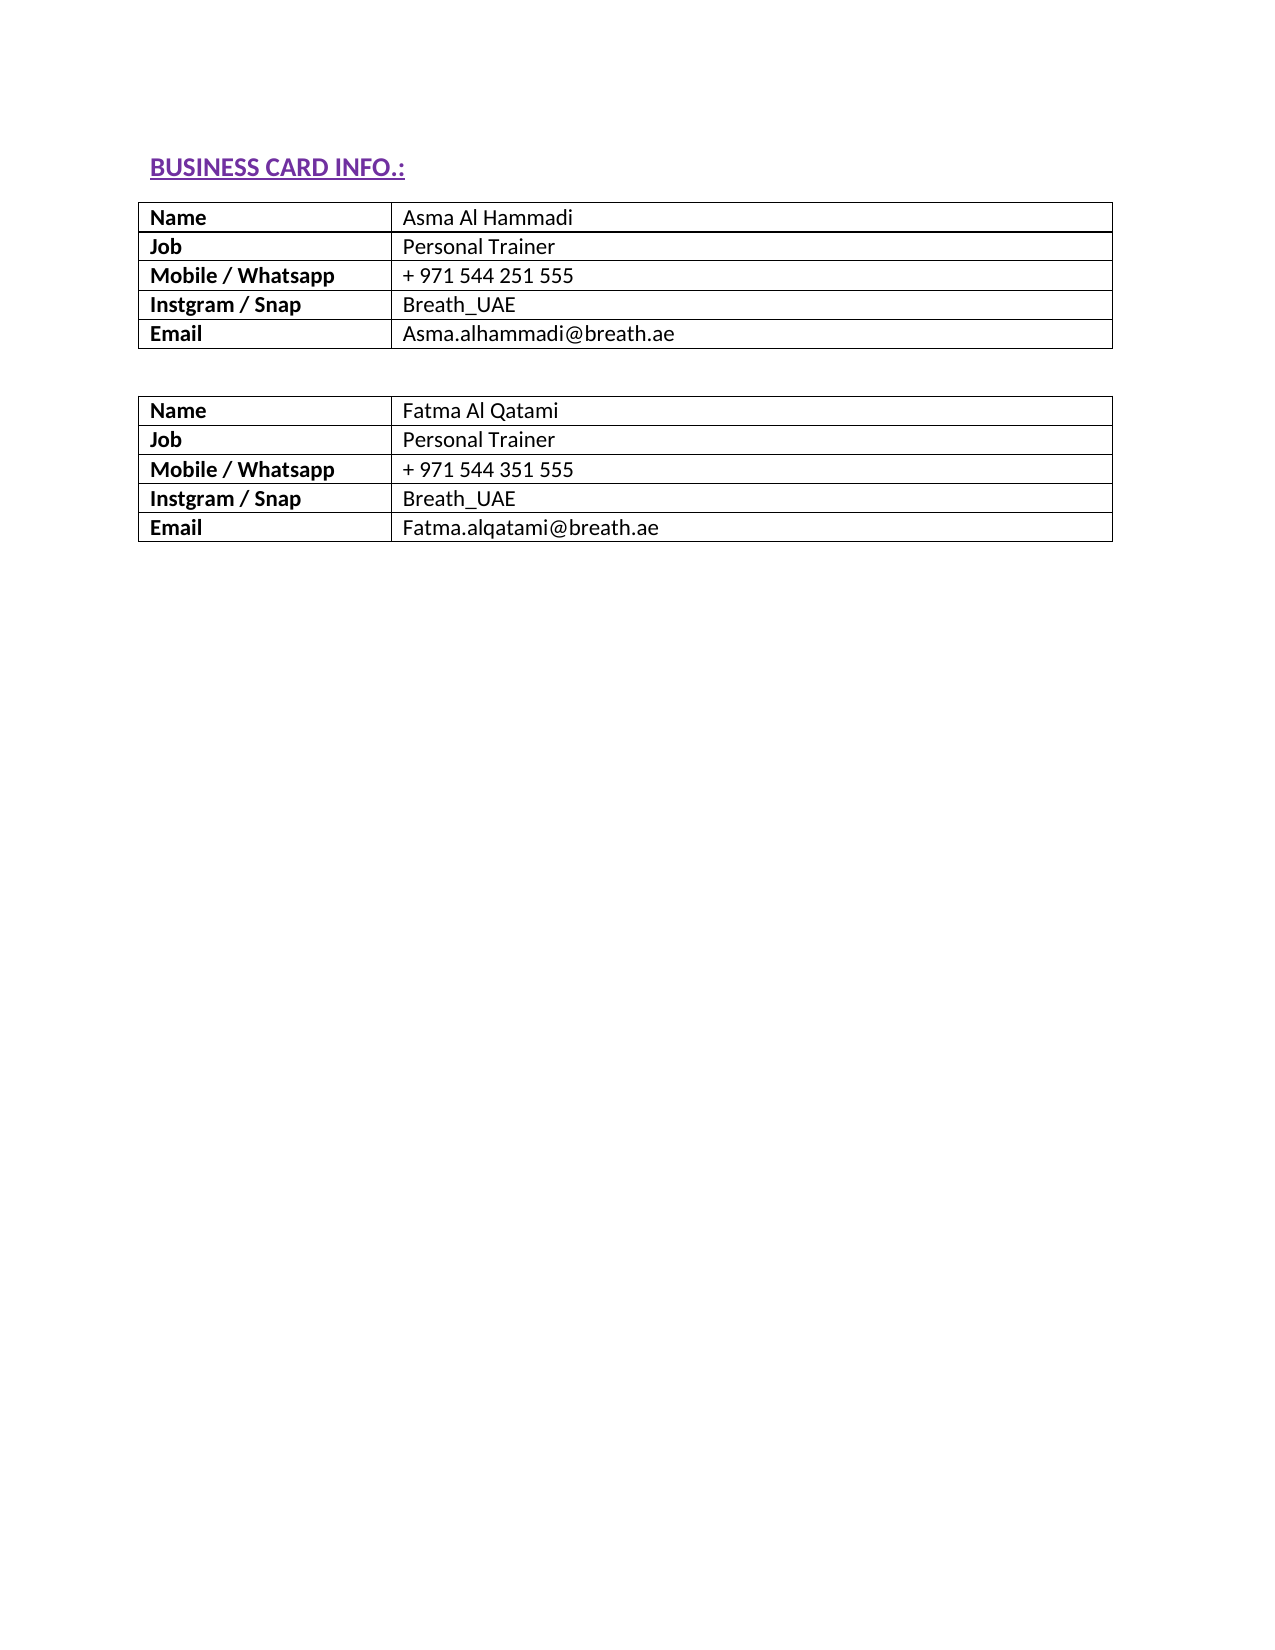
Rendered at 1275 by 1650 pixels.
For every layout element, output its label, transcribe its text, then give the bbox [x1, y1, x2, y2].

table_cell + 971 544 351 555 [392, 455, 1112, 483]
table_cell Job [139, 426, 391, 454]
table_cell Fatma.alqatami@breath.ae [392, 513, 1112, 541]
table_cell Breath_UAE [392, 291, 1112, 318]
table_cell Personal Trainer [392, 233, 1112, 260]
table_header Asma Al Hammadi [392, 203, 1112, 231]
table_cell Mobile / Whatsapp [139, 261, 391, 289]
table_cell Instgram / Snap [139, 484, 391, 512]
table_cell Breath_UAE [392, 484, 1112, 512]
text BUSINESS CARD INFO.: [150, 150, 1125, 183]
table_header Fatma Al Qatami [392, 397, 1112, 424]
table_cell Mobile / Whatsapp [139, 455, 391, 483]
table_cell Job [139, 233, 391, 260]
table_cell Email [139, 513, 391, 541]
table_cell Personal Trainer [392, 426, 1112, 454]
table_cell + 971 544 251 555 [392, 261, 1112, 289]
table_cell Email [139, 320, 391, 348]
table_cell Instgram / Snap [139, 291, 391, 318]
table_header Name [139, 397, 391, 424]
table_header Name [139, 203, 391, 231]
table_cell Asma.alhammadi@breath.ae [392, 320, 1112, 348]
